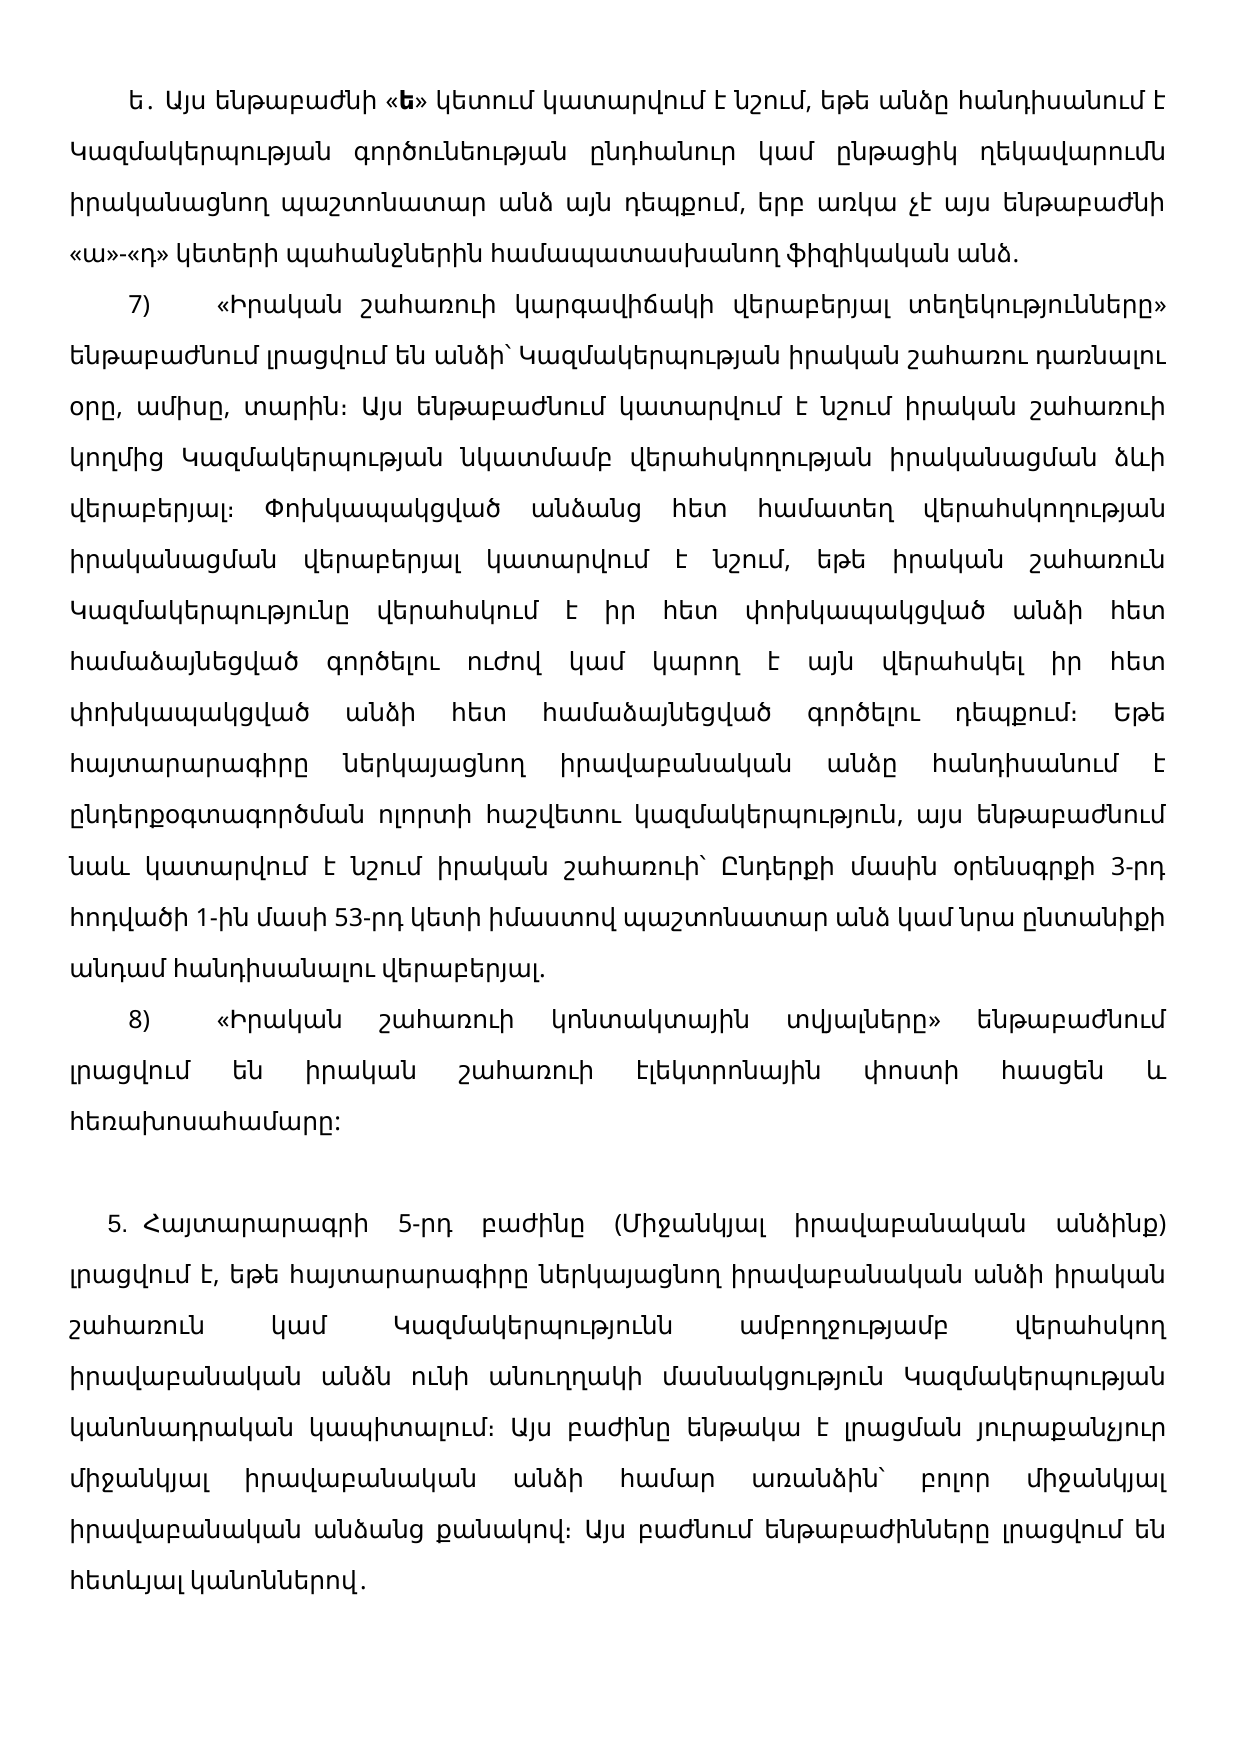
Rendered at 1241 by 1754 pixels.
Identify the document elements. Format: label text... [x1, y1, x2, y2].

list «Իրական շահառուի կարգավիճակի վերաբերյալ տեղեկությունները» ենթաբաժնում լրացվում են անձի՝ Կազմակերպության իրական շահառու դառնալու օրը, ամիսը, տարին։ Այս ենթաբաժնում կատարվում է նշում իրական շահառուի կողմից Կազմակերպության նկատմամբ վերահսկողության իրականացման ձևի վերաբերյալ։ Փոխկապակցված անձանց հետ համատեղ վերահսկողության իրականացման վերաբերյալ կատարվում է նշում, եթե իրական շահառուն Կազմակերպությունը վերահսկում է իր հետ փոխկապակցված անձի հետ համաձայնեցված գործելու ուժով կամ կարող է այն վերահսկել իր հետ փոխկապակցված անձի հետ համաձայնեցված գործելու դեպքում։ Եթե հայտարարագիրը ներկայացնող իրավաբանական անձը հանդիսանում է ընդերքօգտագործման ոլորտի հաշվետու կազմակերպություն, այս ենթաբաժնում նաև կատարվում է նշում իրական շահառուի՝ Ընդերքի մասին օրենսգրքի 3-րդ հոդվածի 1-ին մասի 53-րդ կետի իմաստով պաշտոնատար անձ կամ նրա ընտանիքի անդամ հանդիսանալու վերաբերյալ. [69, 287, 1167, 984]
text ե․ Այս ենթաբաժնի «ե» կետում կատարվում է նշում, եթե անձը հանդիսանում է Կազմակերպության գործունեության ընդհանուր կամ ընթացիկ ղեկավարումն իրականացնող պաշտոնատար անձ այն դեպքում, երբ առկա չէ այս ենթաբաժնի «ա»-«դ» կետերի պահանջներին համապատասխանող ֆիզիկական անձ. [69, 82, 1167, 270]
list «Իրական շահառուի կոնտակտային տվյալները» ենթաբաժնում լրացվում են իրական շահառուի էլեկտրոնային փոստի հասցեն և հեռախոսահամարը: [69, 1001, 1167, 1137]
list Հայտարարագրի 5-րդ բաժինը (Միջանկյալ իրավաբանական անձինք) լրացվում է, եթե հայտարարագիրը ներկայացնող իրավաբանական անձի իրական շահառուն կամ Կազմակերպությունն ամբողջությամբ վերահսկող իրավաբանական անձն ունի անուղղակի մասնակցություն Կազմակերպության կանոնադրական կապիտալում։ Այս բաժինը ենթակա է լրացման յուրաքանչյուր միջանկյալ իրավաբանական անձի համար առանձին՝ բոլոր միջանկյալ իրավաբանական անձանց քանակով։ Այս բաժնում ենթաբաժինները լրացվում են հետևյալ կանոններով․ [69, 1205, 1167, 1597]
